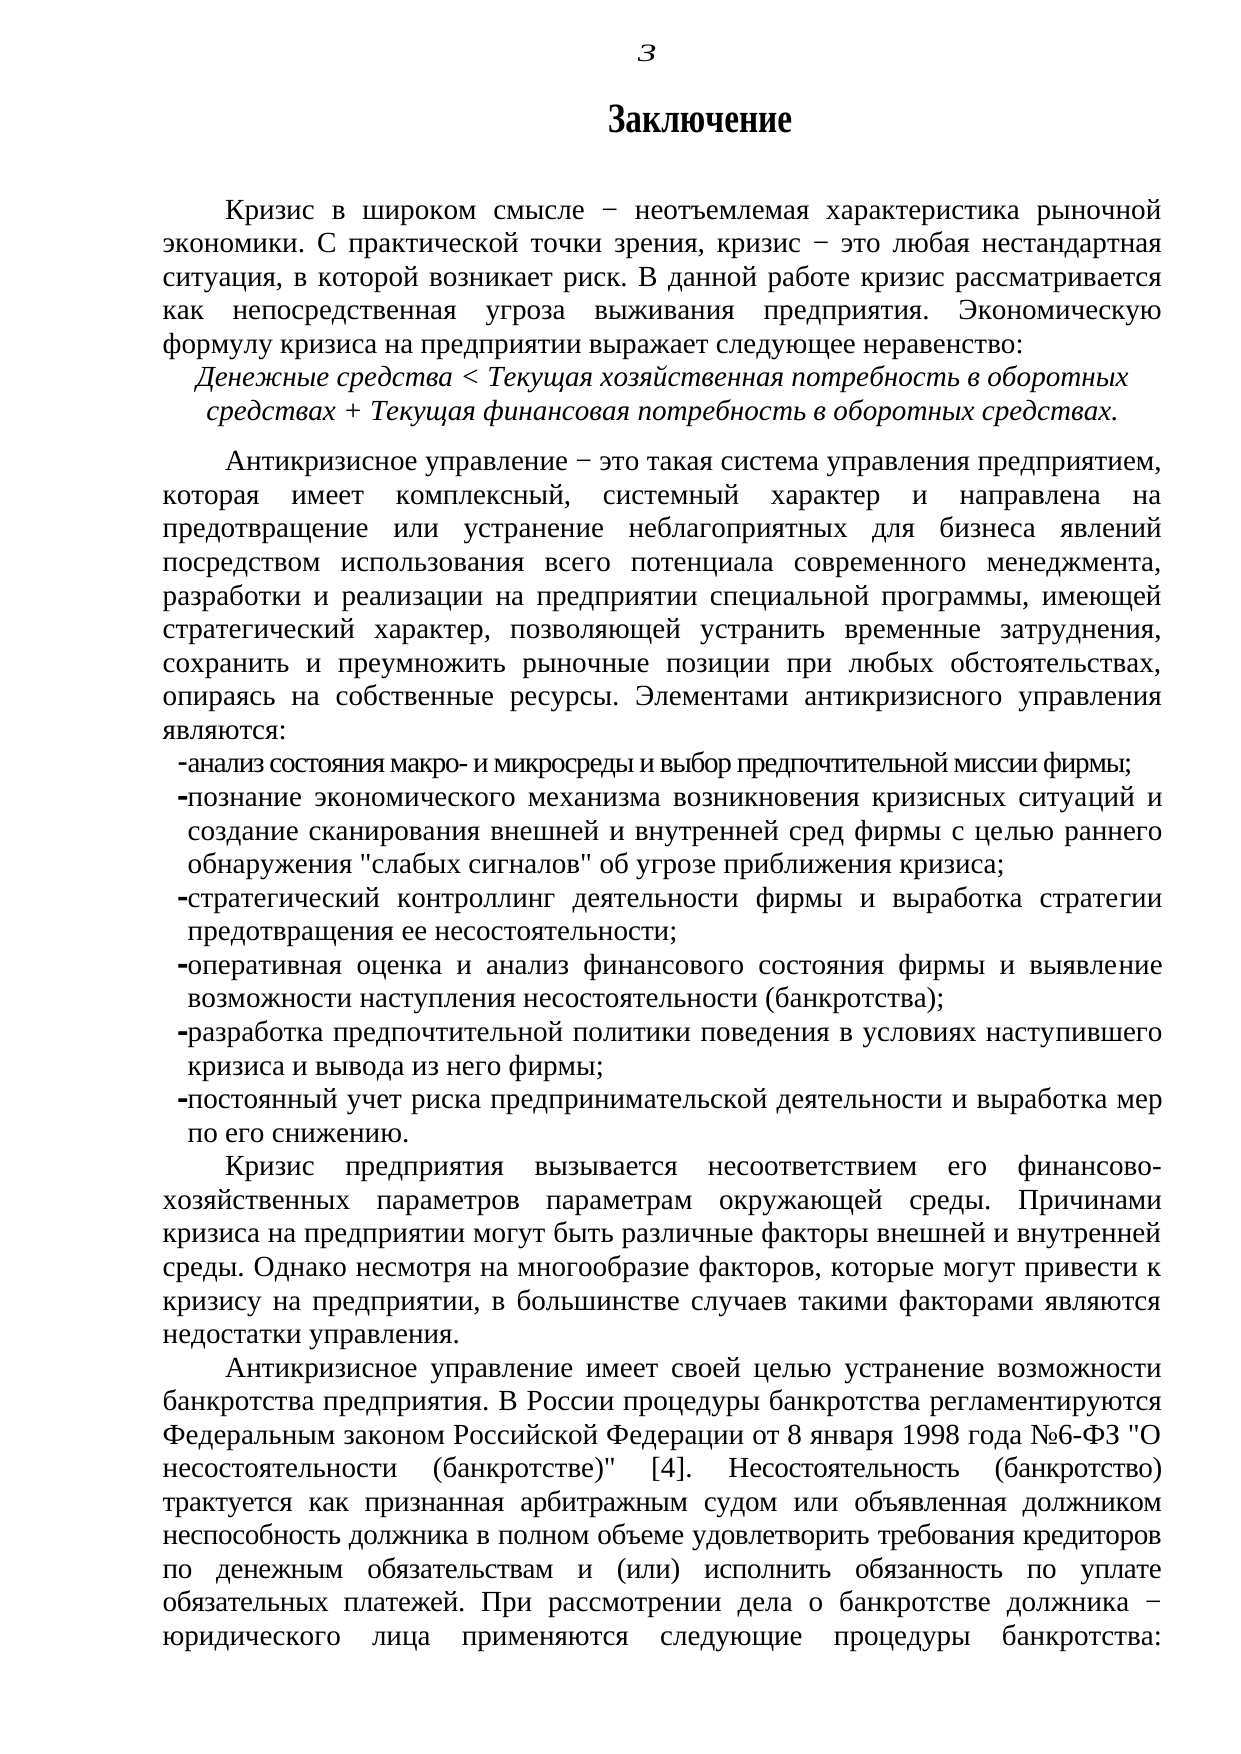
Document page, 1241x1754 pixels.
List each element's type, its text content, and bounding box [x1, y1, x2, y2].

list стратегический контроллинг деятельности фирмы и выработка стратегии предотвращения ее несостоятельности; [178, 880, 1162, 947]
text Денежные средства < Текущая хозяйственная потребность в оборотных [162, 359, 1162, 393]
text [162, 1350, 1162, 1652]
text средствах + Текущая финансовая потребность в оборотных средствах. [162, 393, 1162, 427]
text Кризис в широком смысле − неотъемлемая характеристика рыночной экономики. с практической точки зрения, кризис − это любая нестандартная ситуация, в которой возникает риск. В данной работе кризис рассматривается как непосредственная угроза выживания предприятия. Экономическую формулу кризиса на предприятии выражает следующее неравенство: [162, 192, 1162, 359]
text Антикризисное управление − это такая система управления предприятием, которая имеет комплексный, системный характер и направлена на предотвращение или устранение неблагоприятных для бизнеса явлений посредством использования всего потенциала современного менеджмента, разработки и реализации на предприятии специальной программы, имеющей стратегический характер, позволяющей устранить временные затруднения, сохранить и преумножить рыночные позиции при любых обстоятельствах, опираясь на собственные ресурсы. Элементами антикризисного управления являются: [162, 443, 1162, 745]
list разработка предпочтительной политики поведения в условиях наступившего кризиса и вывода из него фирмы; [178, 1014, 1162, 1081]
text Заключение [175, 94, 1162, 142]
list постоянный учет риска предпринимательской деятельности и выработка мер по его снижению. [178, 1081, 1162, 1148]
text Кризис предприятия вызывается несоответствием его финансово- хозяйственных параметров параметрам окружающей среды. Причинами кризиса на предприятии могут быть различные факторы внешней и внутренней среды. Однако несмотря на многообразие факторов, которые могут привести к кризису на предприятии, в большинстве случаев такими факторами являются недостатки управления. [162, 1148, 1162, 1350]
list оперативная оценка и анализ финансового состояния фирмы и выявление возможности наступления несостоятельности (банкротства); [178, 947, 1162, 1014]
list познание экономического механизма возникновения кризисных ситуаций и создание сканирования внешней и внутренней сред фирмы с целью раннего обнаружения "слабых сигналов" об угрозе приближения кризиса; [178, 779, 1162, 880]
list анализ состояния макро- и микросреды и выбор предпочтительной миссии фирмы; [178, 745, 1162, 779]
